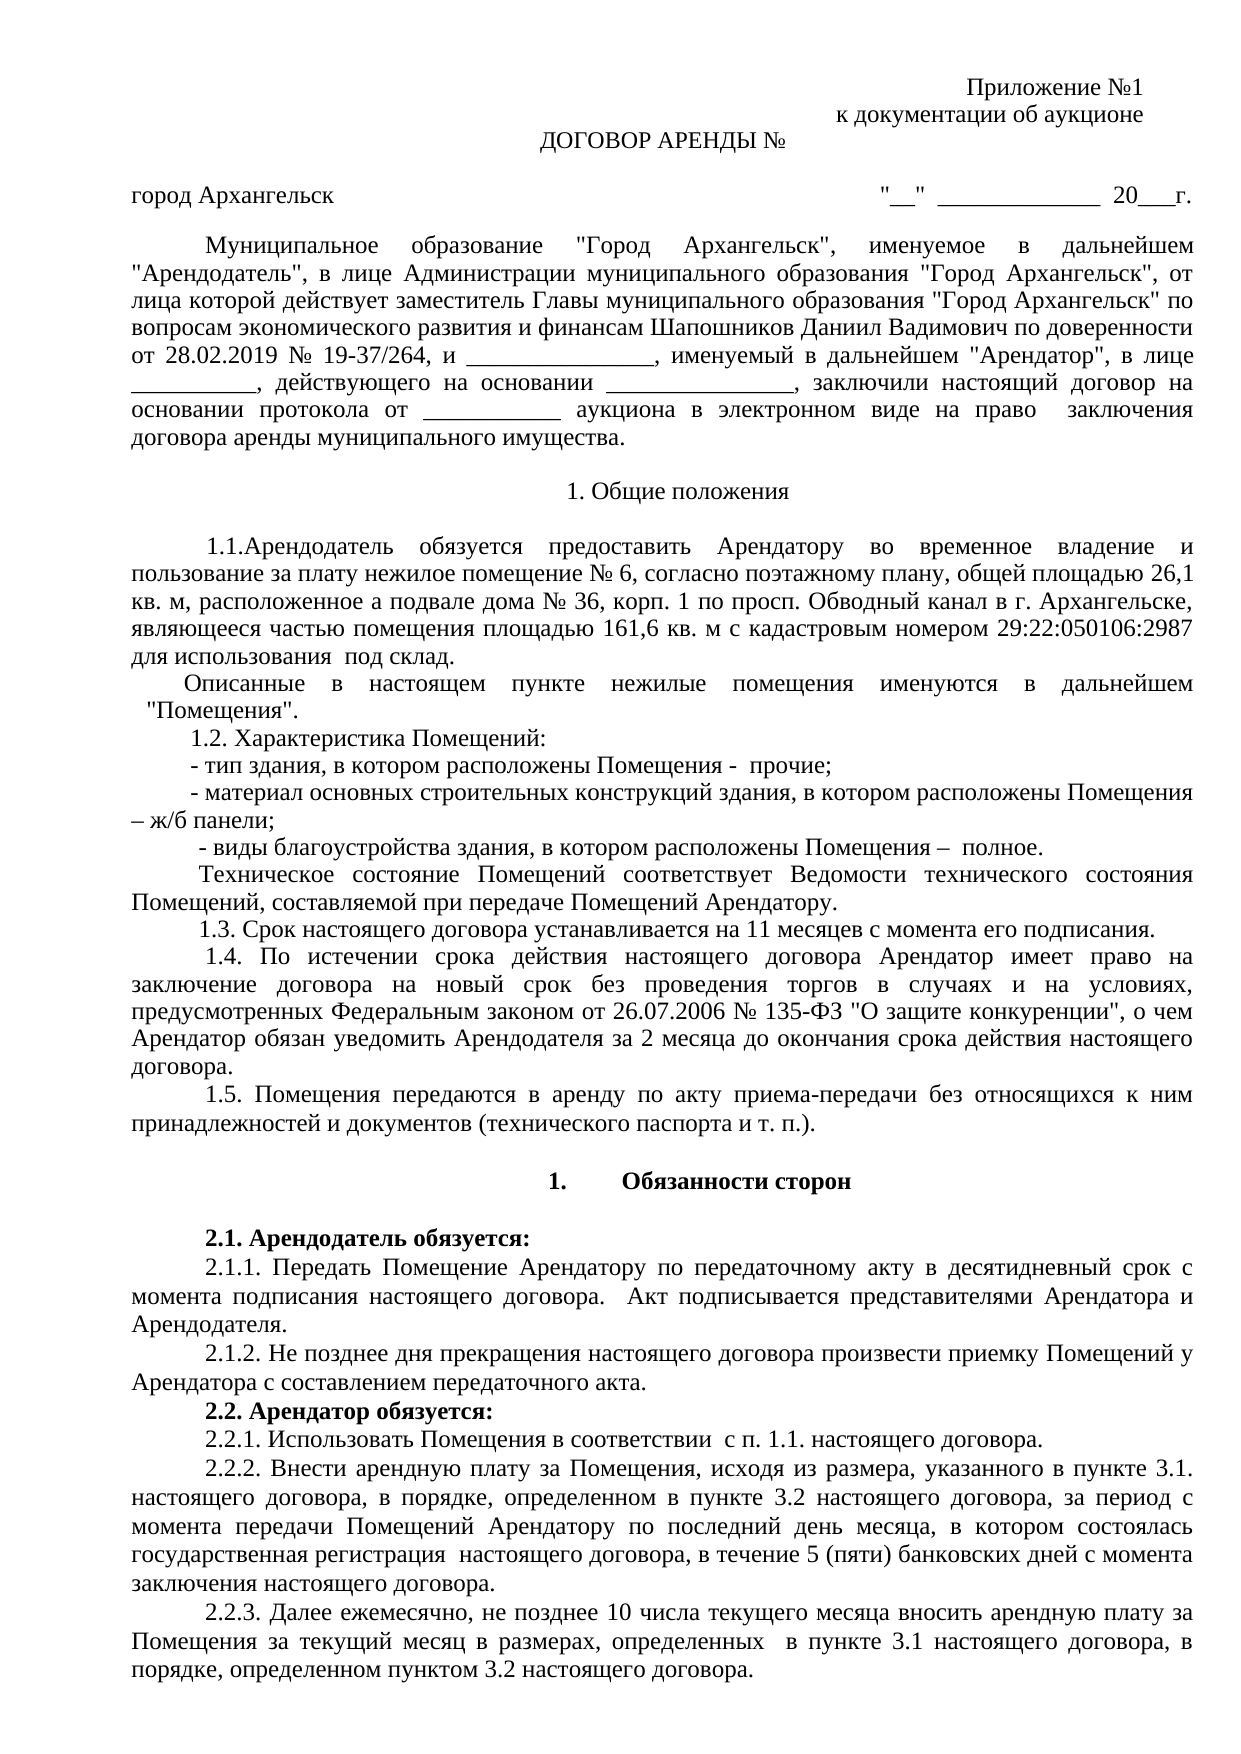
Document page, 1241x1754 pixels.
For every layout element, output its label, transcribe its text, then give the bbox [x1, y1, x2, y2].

text 2.2.1. Использовать Помещения в соответствии с п. 1.1. настоящего договора. [131, 1424, 1194, 1453]
text 2.2. Арендатор обязуется: [131, 1396, 1194, 1424]
text Муниципальное образование "Город Архангельск", именуемое в дальнейшем "Арендодатель", в лице Администрации муниципального образования "Город Архангельск", от лица которой действует заместитель Главы муниципального образования "Город Архангельск" по вопросам экономического развития и финансам Шапошников Даниил Вадимович по доверенности от 28.02.2019 № 19-37/264, и _______________, именуемый в дальнейшем "Арендатор", в лице __________, действующего на основании _______________, заключили настоящий договор на основании протокола от ___________ аукциона в электронном виде на право заключения договора аренды муниципального имущества. [131, 232, 1194, 451]
text Описанные в настоящем пункте нежилые помещения именуются в дальнейшем "Помещения". [146, 669, 1194, 724]
text город Архангельск "__" _____________ 20___г. [131, 181, 1194, 232]
text 2.2.2. Внести арендную плату за Помещения, исходя из размера, указанного в пункте 3.1. настоящего договора, в порядке, определенном в пункте 3.2 настоящего договора, за период с момента передачи Помещений Арендатору по последний день месяца, в котором состоялась государственная регистрация настоящего договора, в течение 5 (пяти) банковских дней с момента заключения настоящего договора. [131, 1453, 1194, 1597]
text 2.1.2. Не позднее дня прекращения настоящего договора произвести приемку Помещений у Арендатора с составлением передаточного акта. [131, 1338, 1194, 1396]
text 2.2.3. Далее ежемесячно, не позднее 10 числа текущего месяца вносить арендную плату за Помещения за текущий месяц в размерах, определенных в пункте 3.1 настоящего договора, в порядке, определенном пунктом 3.2 настоящего договора. [131, 1597, 1194, 1683]
text 1.5. Помещения передаются в аренду по акту приема-передачи без относящихся к ним принадлежностей и документов (технического паспорта и т. п.). [131, 1079, 1194, 1137]
text Приложение №1 [131, 73, 1144, 101]
text 1. Общие положения [161, 478, 1194, 505]
text 2.1. Арендодатель обязуется: [131, 1223, 1194, 1252]
text Техническое состояние Помещений соответствует Ведомости технического состояния Помещений, составляемой при передаче Помещений Арендатору. [131, 861, 1194, 915]
text - виды благоустройства здания, в котором расположены Помещения – полное. [198, 833, 1194, 861]
text 1.2. Характеристика Помещений: [146, 724, 1194, 751]
text - материал основных строительных конструкций здания, в котором расположены Помещения – ж/б панели; [131, 779, 1194, 833]
text 2.1.1. Передать Помещение Арендатору по передаточному акту в десятидневный срок с момента подписания настоящего договора. Акт подписывается представителями Арендатора и Арендодателя. [131, 1252, 1194, 1338]
text - тип здания, в котором расположены Помещения - прочие; [131, 751, 1194, 779]
text к документации об аукционе [131, 101, 1144, 128]
text ДОГОВОР АРЕНДЫ № [131, 128, 1194, 154]
text 1.4. По истечении срока действия настоящего договора Арендатор имеет право на заключение договора на новый срок без проведения торгов в случаях и на условиях, предусмотренных Федеральным законом от 26.07.2006 № 135-ФЗ "О защите конкуренции", о чем Арендатор обязан уведомить Арендодателя за 2 месяца до окончания срока действия настоящего договора. [131, 943, 1194, 1079]
text 1.1.Арендодатель обязуется предоставить Арендатору во временное владение и пользование за плату нежилое помещение № 6, согласно поэтажному плану, общей площадью 26,1 кв. м, расположенное а подвале дома № 36, корп. 1 по просп. Обводный канал в г. Архангельске, являющееся частью помещения площадью 161,6 кв. м с кадастровым номером 29:22:050106:2987 для использования под склад. [131, 533, 1194, 669]
list Обязанности сторон [131, 1166, 1194, 1194]
text 1.3. Срок настоящего договора устанавливается на 11 месяцев с момента его подписания. [131, 915, 1194, 943]
